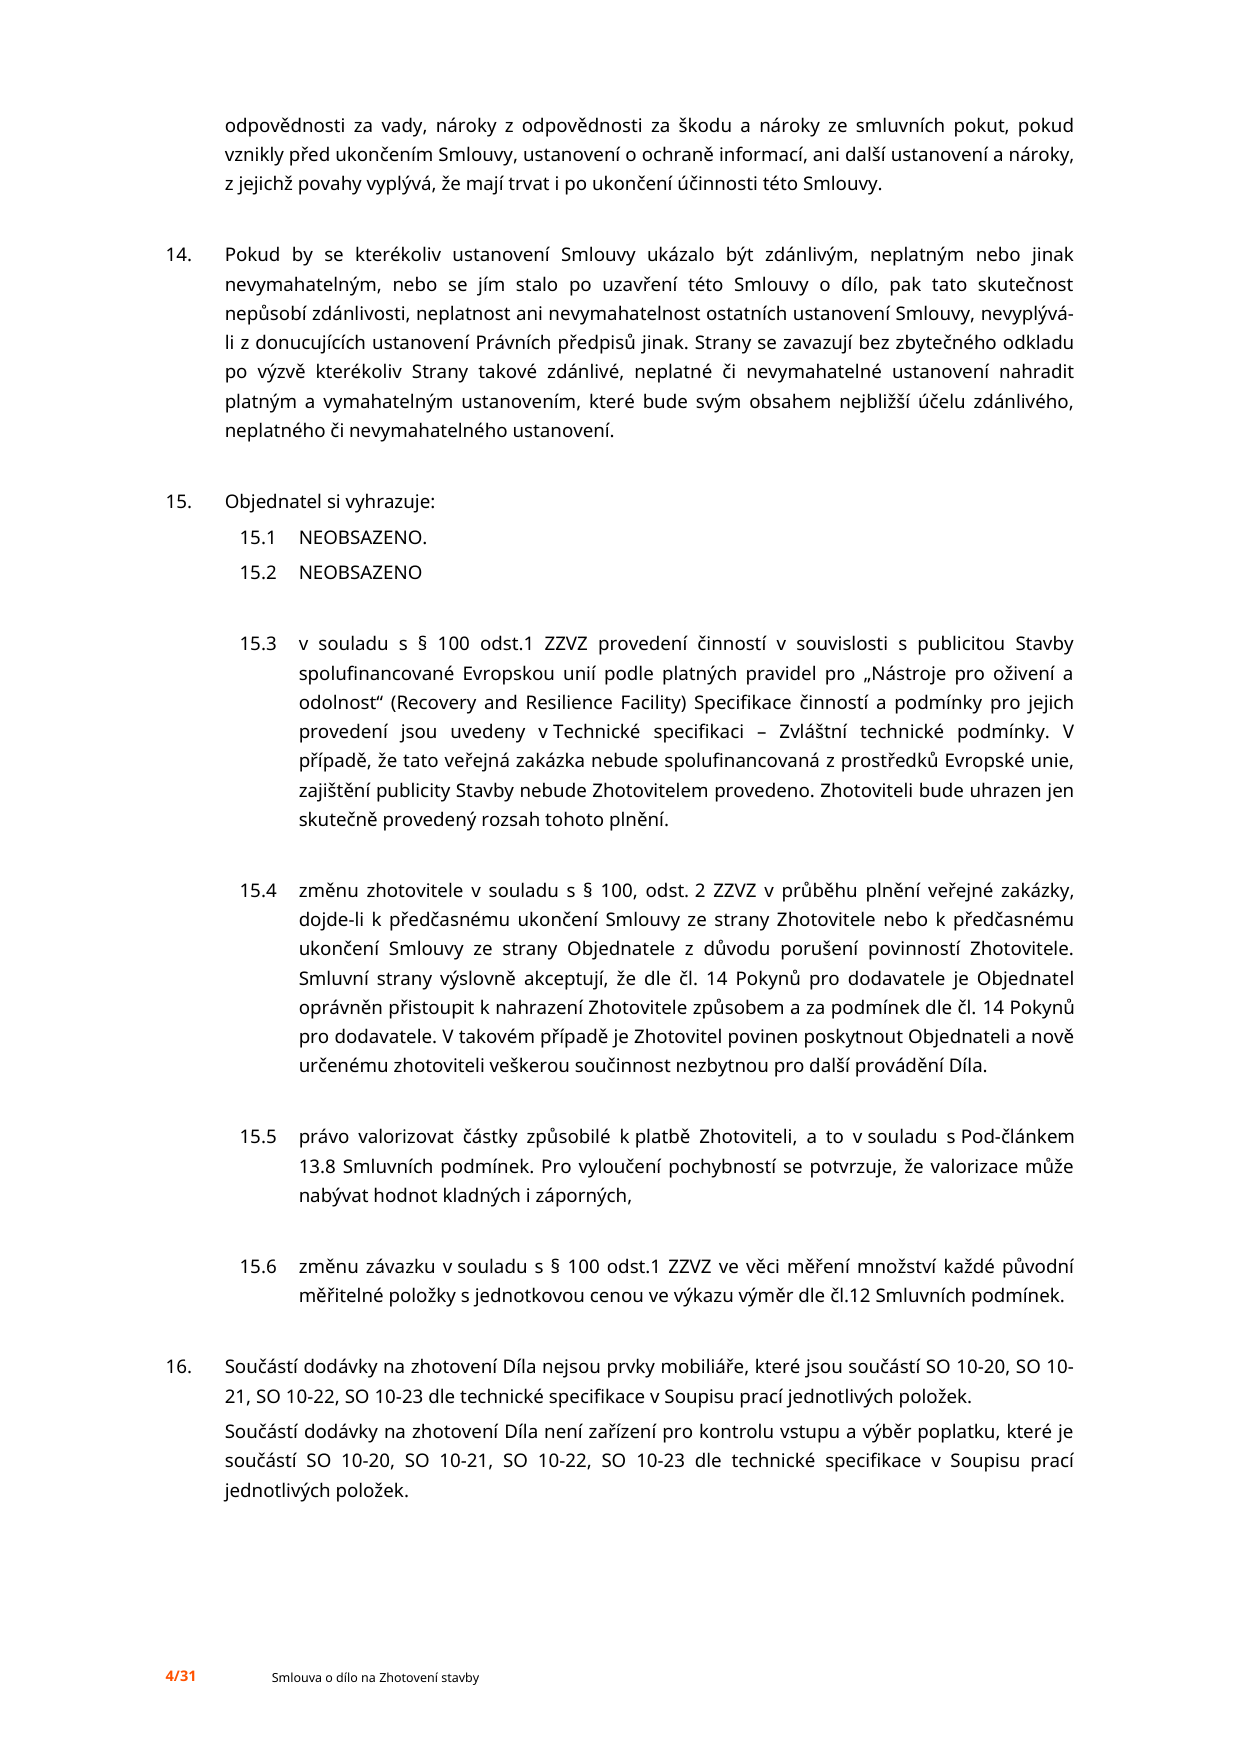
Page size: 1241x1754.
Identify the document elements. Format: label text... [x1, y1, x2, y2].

list změnu závazku v souladu s § 100 odst.1 ZZVZ ve věci měření množství každé původní měřitelné položky s jednotkovou cenou ve výkazu výměr dle čl.12 Smluvních podmínek. [239, 1253, 1075, 1308]
list Součástí dodávky na zhotovení Díla nejsou prvky mobiliáře, které jsou součástí SO 10-20, SO 10-21, SO 10-22, SO 10-23 dle technické specifikace v Soupisu prací jednotlivých položek. [165, 1354, 1075, 1408]
list Součástí dodávky na zhotovení Díla není zařízení pro kontrolu vstupu a výběr poplatku, které je součástí SO 10-20, SO 10-21, SO 10-22, SO 10-23 dle technické specifikace v Soupisu prací jednotlivých položek. [224, 1418, 1075, 1503]
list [165, 112, 1075, 196]
list Objednatel si vyhrazuje: [165, 488, 1075, 514]
list právo valorizovat částky způsobilé k platbě Zhotoviteli, a to v souladu s Pod-článkem 13.8 Smluvních podmínek. Pro vyloučení pochybností se potvrzuje, že valorizace může nabývat hodnot kladných i záporných, [239, 1124, 1075, 1208]
list NEOBSAZENO. [239, 524, 1075, 549]
list NEOBSAZENO [239, 559, 1075, 585]
list Pokud by se kterékoliv ustanovení Smlouvy ukázalo být zdánlivým, neplatným nebo jinak nevymahatelným, nebo se jím stalo po uzavření této Smlouvy o dílo, pak tato skutečnost nepůsobí zdánlivosti, neplatnost ani nevymahatelnost ostatních ustanovení Smlouvy, nevyplývá-li z donucujících ustanovení Právních předpisů jinak. Strany se zavazují bez zbytečného odkladu po výzvě kterékoliv Strany takové zdánlivé, neplatné či nevymahatelné ustanovení nahradit platným a vymahatelným ustanovením, které bude svým obsahem nejbližší účelu zdánlivého, neplatného či nevymahatelného ustanovení. [165, 242, 1075, 443]
list v souladu s § 100 odst.1 ZZVZ provedení činností v souvislosti s publicitou Stavby spolufinancované Evropskou unií podle platných pravidel pro „Nástroje pro oživení a odolnost“ (Recovery and Resilience Facility) Specifikace činností a podmínky pro jejich provedení jsou uvedeny v Technické specifikaci – Zvláštní technické podmínky. V případě, že tato veřejná zakázka nebude spolufinancovaná z prostředků Evropské unie, zajištění publicity Stavby nebude Zhotovitelem provedeno. Zhotoviteli bude uhrazen jen skutečně provedený rozsah tohoto plnění. [239, 631, 1075, 832]
list změnu zhotovitele v souladu s § 100, odst. 2 ZZVZ v průběhu plnění veřejné zakázky, dojde-li k předčasnému ukončení Smlouvy ze strany Zhotovitele nebo k předčasnému ukončení Smlouvy ze strany Objednatele z důvodu porušení povinností Zhotovitele. Smluvní strany výslovně akceptují, že dle čl. 14 Pokynů pro dodavatele je Objednatel oprávněn přistoupit k nahrazení Zhotovitele způsobem a za podmínek dle čl. 14 Pokynů pro dodavatele. V takovém případě je Zhotovitel povinen poskytnout Objednateli a nově určenému zhotoviteli veškerou součinnost nezbytnou pro další provádění Díla. [239, 877, 1075, 1078]
